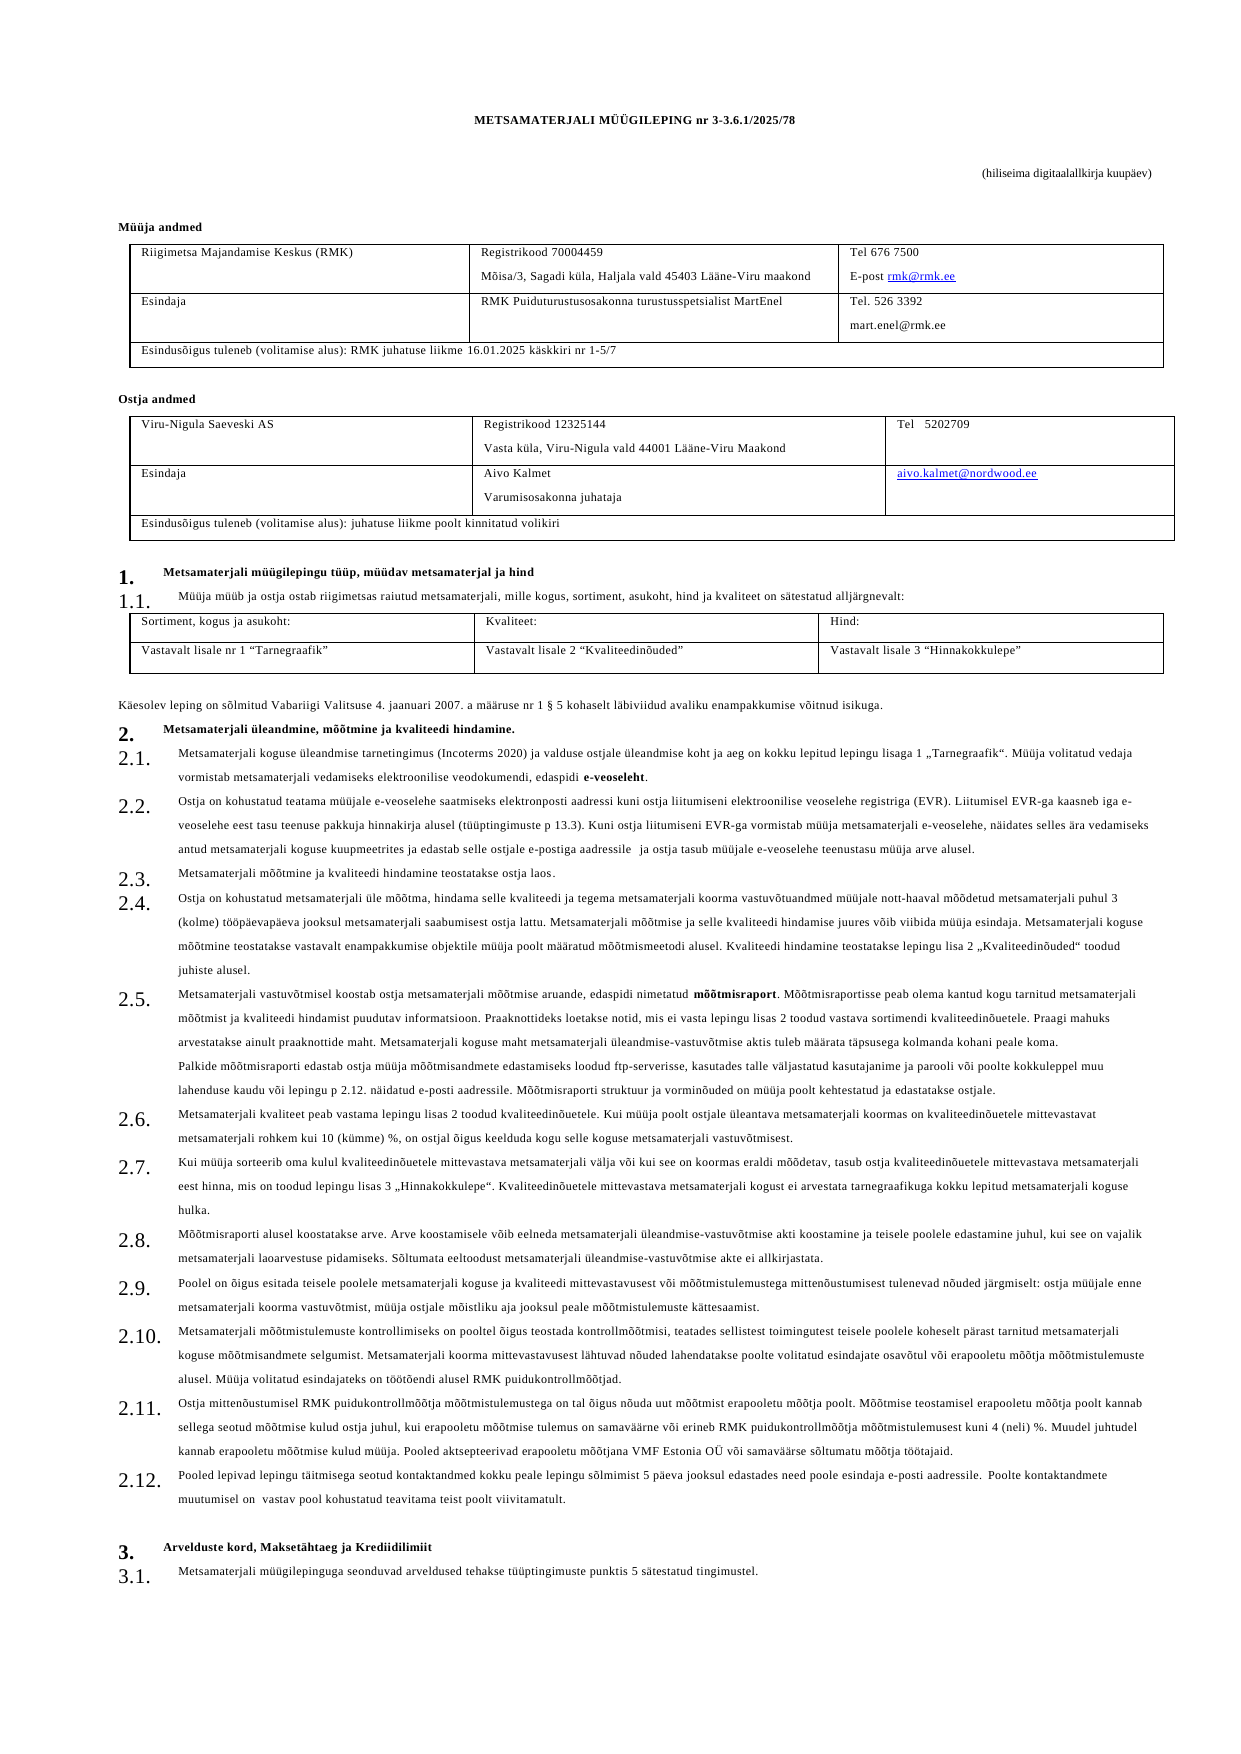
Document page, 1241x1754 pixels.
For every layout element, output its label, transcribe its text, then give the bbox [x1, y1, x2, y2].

text Metsamaterjali kvaliteet peab vastama lepingu lisas 2 toodud kvaliteedinõuetele. Kui müüja poolt ostjale üleantava metsamaterjali koormas on kvaliteedinõuetele mittevastavat metsamaterjali rohkem kui 10 (kümme) %, on ostjal õigus keelduda kogu selle koguse metsamaterjali vastuvõtmisest. [118, 1107, 1152, 1155]
table_header Tel 676 7500 E-post rmk@rmk.ee [839, 245, 1163, 293]
table_header Sortiment, kogus ja asukoht: [131, 614, 474, 642]
table_cell aivo.kalmet@nordwood.ee [886, 466, 1174, 514]
table_cell Esindusõigus tuleneb (volitamise alus): juhatuse liikme poolt kinnitatud volikiri [131, 516, 1174, 540]
text Ostja on kohustatud metsamaterjali üle mõõtma, hindama selle kvaliteedi ja tegema metsamaterjali koorma vastuvõtuandmed müüjale nott-haaval mõõdetud metsamaterjali puhul 3 (kolme) tööpäevapäeva jooksul metsamaterjali saabumisest ostja lattu. Metsamaterjali mõõtmise ja selle kvaliteedi hindamise juures võib viibida müüja esindaja. Metsamaterjali koguse mõõtmine teostatakse vastavalt enampakkumise objektile müüja poolt määratud mõõtmismeetodi alusel. Kvaliteedi hindamine teostatakse lepingu lisa 2 „Kvaliteedinõuded“ toodud juhiste alusel. [118, 891, 1152, 987]
table_cell Vastavalt lisale 2 “Kvaliteedinõuded” [475, 643, 818, 673]
text Metsamaterjali müügilepingu tüüp, müüdav metsamaterjal ja hind [118, 565, 1152, 589]
table_cell Vastavalt lisale 3 “Hinnakokkulepe” [819, 643, 1163, 673]
table_header Riigimetsa Majandamise Keskus (RMK) [131, 245, 469, 293]
text Müüja müüb ja ostja ostab riigimetsas raiutud metsamaterjali, mille kogus, sortiment, asukoht, hind ja kvaliteet on sätestatud alljärgnevalt: [118, 589, 1152, 613]
table_cell Vastavalt lisale nr 1 “Tarnegraafik” [131, 643, 474, 673]
table_header Registrikood 70004459 Mõisa/3, Sagadi küla, Haljala vald 45403 Lääne-Viru maakond [470, 245, 838, 293]
table_cell Esindaja [131, 466, 472, 514]
text Metsamaterjali üleandmine, mõõtmine ja kvaliteedi hindamine. [118, 722, 1152, 746]
table_header Kvaliteet: [475, 614, 818, 642]
table_header Viru-Nigula Saeveski AS [131, 417, 472, 465]
text Ostja andmed [118, 392, 1152, 416]
table_cell RMK Puiduturustusosakonna turustusspetsialist MartEnel [470, 294, 838, 342]
table_cell Tel. 526 3392 mart.enel@rmk.ee [839, 294, 1163, 342]
text Pooled lepivad lepingu täitmisega seotud kontaktandmed kokku peale lepingu sõlmimist 5 päeva jooksul edastades need poole esindaja e-posti aadressile. Poolte kontaktandmete muutumisel on vastav pool kohustatud teavitama teist poolt viivitamatult. [118, 1468, 1152, 1516]
text Poolel on õigus esitada teisele poolele metsamaterjali koguse ja kvaliteedi mittevastavusest või mõõtmistulemustega mittenõustumisest tulenevad nõuded järgmiselt: ostja müüjale enne metsamaterjali koorma vastuvõtmist, müüja ostjale mõistliku aja jooksul peale mõõtmistulemuste kättesaamist. [118, 1276, 1152, 1324]
text METSAMATERJALI MÜÜGILEPING nr 3-3.6.1/2025/78 [118, 113, 1152, 137]
text Metsamaterjali mõõtmistulemuste kontrollimiseks on pooltel õigus teostada kontrollmõõtmisi, teatades sellistest toimingutest teisele poolele koheselt pärast tarnitud metsamaterjali koguse mõõtmisandmete selgumist. Metsamaterjali koorma mittevastavusest lähtuvad nõuded lahendatakse poolte volitatud esindajate osavõtul või erapooletu mõõtja mõõtmistulemuste alusel. Müüja volitatud esindajateks on töötõendi alusel RMK puidukontrollmõõtjad. [118, 1324, 1152, 1396]
text Metsamaterjali mõõtmine ja kvaliteedi hindamine teostatakse ostja laos. [118, 867, 1152, 891]
text Kui müüja sorteerib oma kulul kvaliteedinõuetele mittevastava metsamaterjali välja või kui see on koormas eraldi mõõdetav, tasub ostja kvaliteedinõuetele mittevastava metsamaterjali eest hinna, mis on toodud lepingu lisas 3 „Hinnakokkulepe“. Kvaliteedinõuetele mittevastava metsamaterjali kogust ei arvestata tarnegraafikuga kokku lepitud metsamaterjali koguse hulka. [118, 1155, 1152, 1227]
text Metsamaterjali müügilepinguga seonduvad arveldused tehakse tüüptingimuste punktis 5 sätestatud tingimustel. [118, 1564, 1152, 1588]
text Metsamaterjali koguse üleandmise tarnetingimus (Incoterms 2020) ja valduse ostjale üleandmise koht ja aeg on kokku lepitud lepingu lisaga 1 „Tarnegraafik“. Müüja volitatud vedaja vormistab metsamaterjali vedamiseks elektroonilise veodokumendi, edaspidi e-veoseleht. [118, 746, 1152, 794]
text Metsamaterjali vastuvõtmisel koostab ostja metsamaterjali mõõtmise aruande, edaspidi nimetatud mõõtmisraport. Mõõtmisraportisse peab olema kantud kogu tarnitud metsamaterjali mõõtmist ja kvaliteedi hindamist puudutav informatsioon. Praaknottideks loetakse notid, mis ei vasta lepingu lisas 2 toodud vastava sortimendi kvaliteedinõuetele. Praagi mahuks arvestatakse ainult praaknottide maht. Metsamaterjali koguse maht metsamaterjali üleandmise-vastuvõtmise aktis tuleb määrata täpsusega kolmanda kohani peale koma. [118, 987, 1152, 1059]
text Käesolev leping on sõlmitud Vabariigi Valitsuse 4. jaanuari 2007. a määruse nr 1 § 5 kohaselt läbiviidud avaliku enampakkumise võitnud isikuga. [118, 698, 1167, 722]
list Palkide mõõtmisraporti edastab ostja müüja mõõtmisandmete edastamiseks loodud ftp-serverisse, kasutades talle väljastatud kasutajanime ja parooli või poolte kokkuleppel muu lahenduse kaudu või lepingu p 2.12. näidatud e-posti aadressile. Mõõtmisraporti struktuur ja vorminõuded on müüja poolt kehtestatud ja edastatakse ostjale. [178, 1059, 1152, 1107]
text Ostja on kohustatud teatama müüjale e-veoselehe saatmiseks elektronposti aadressi kuni ostja liitumiseni elektroonilise veoselehe registriga (EVR). Liitumisel EVR-ga kaasneb iga e-veoselehe eest tasu teenuse pakkuja hinnakirja alusel (tüüptingimuste p 13.3). Kuni ostja liitumiseni EVR-ga vormistab müüja metsamaterjali e-veoselehe, näidates selles ära vedamiseks antud metsamaterjali koguse kuupmeetrites ja edastab selle ostjale e-postiga aadressile ja ostja tasub müüjale e-veoselehe teenustasu müüja arve alusel. [118, 794, 1152, 867]
text Ostja mittenõustumisel RMK puidukontrollmõõtja mõõtmistulemustega on tal õigus nõuda uut mõõtmist erapooletu mõõtja poolt. Mõõtmise teostamisel erapooletu mõõtja poolt kannab sellega seotud mõõtmise kulud ostja juhul, kui erapooletu mõõtmise tulemus on samaväärne või erineb RMK puidukontrollmõõtja mõõtmistulemusest kuni 4 (neli) %. Muudel juhtudel kannab erapooletu mõõtmise kulud müüja. Pooled aktsepteerivad erapooletu mõõtjana VMF Estonia OÜ või samaväärse sõltumatu mõõtja töötajaid. [118, 1396, 1152, 1468]
text Arvelduste kord, Maksetähtaeg ja Krediidilimiit [118, 1540, 1152, 1564]
table_header Registrikood 12325144 Vasta küla, Viru-Nigula vald 44001 Lääne-Viru Maakond [473, 417, 885, 465]
table_cell Esindusõigus tuleneb (volitamise alus): RMK juhatuse liikme käskkiri nr 1-5/7 [131, 343, 1163, 367]
table_cell Aivo Kalmet Varumisosakonna juhataja [473, 466, 885, 514]
text Mõõtmisraporti alusel koostatakse arve. Arve koostamisele võib eelneda metsamaterjali üleandmise-vastuvõtmise akti koostamine ja teisele poolele edastamine juhul, kui see on vajalik metsamaterjali laoarvestuse pidamiseks. Sõltumata eeltoodust metsamaterjali üleandmise-vastuvõtmise akte ei allkirjastata. [118, 1227, 1152, 1276]
text Müüja andmed [118, 219, 1152, 244]
text (hiliseima digitaalallkirja kuupäev) [118, 166, 1152, 190]
table_header Hind: [819, 614, 1163, 642]
table_header Tel 5202709 [886, 417, 1174, 465]
table_cell Esindaja [131, 294, 469, 342]
